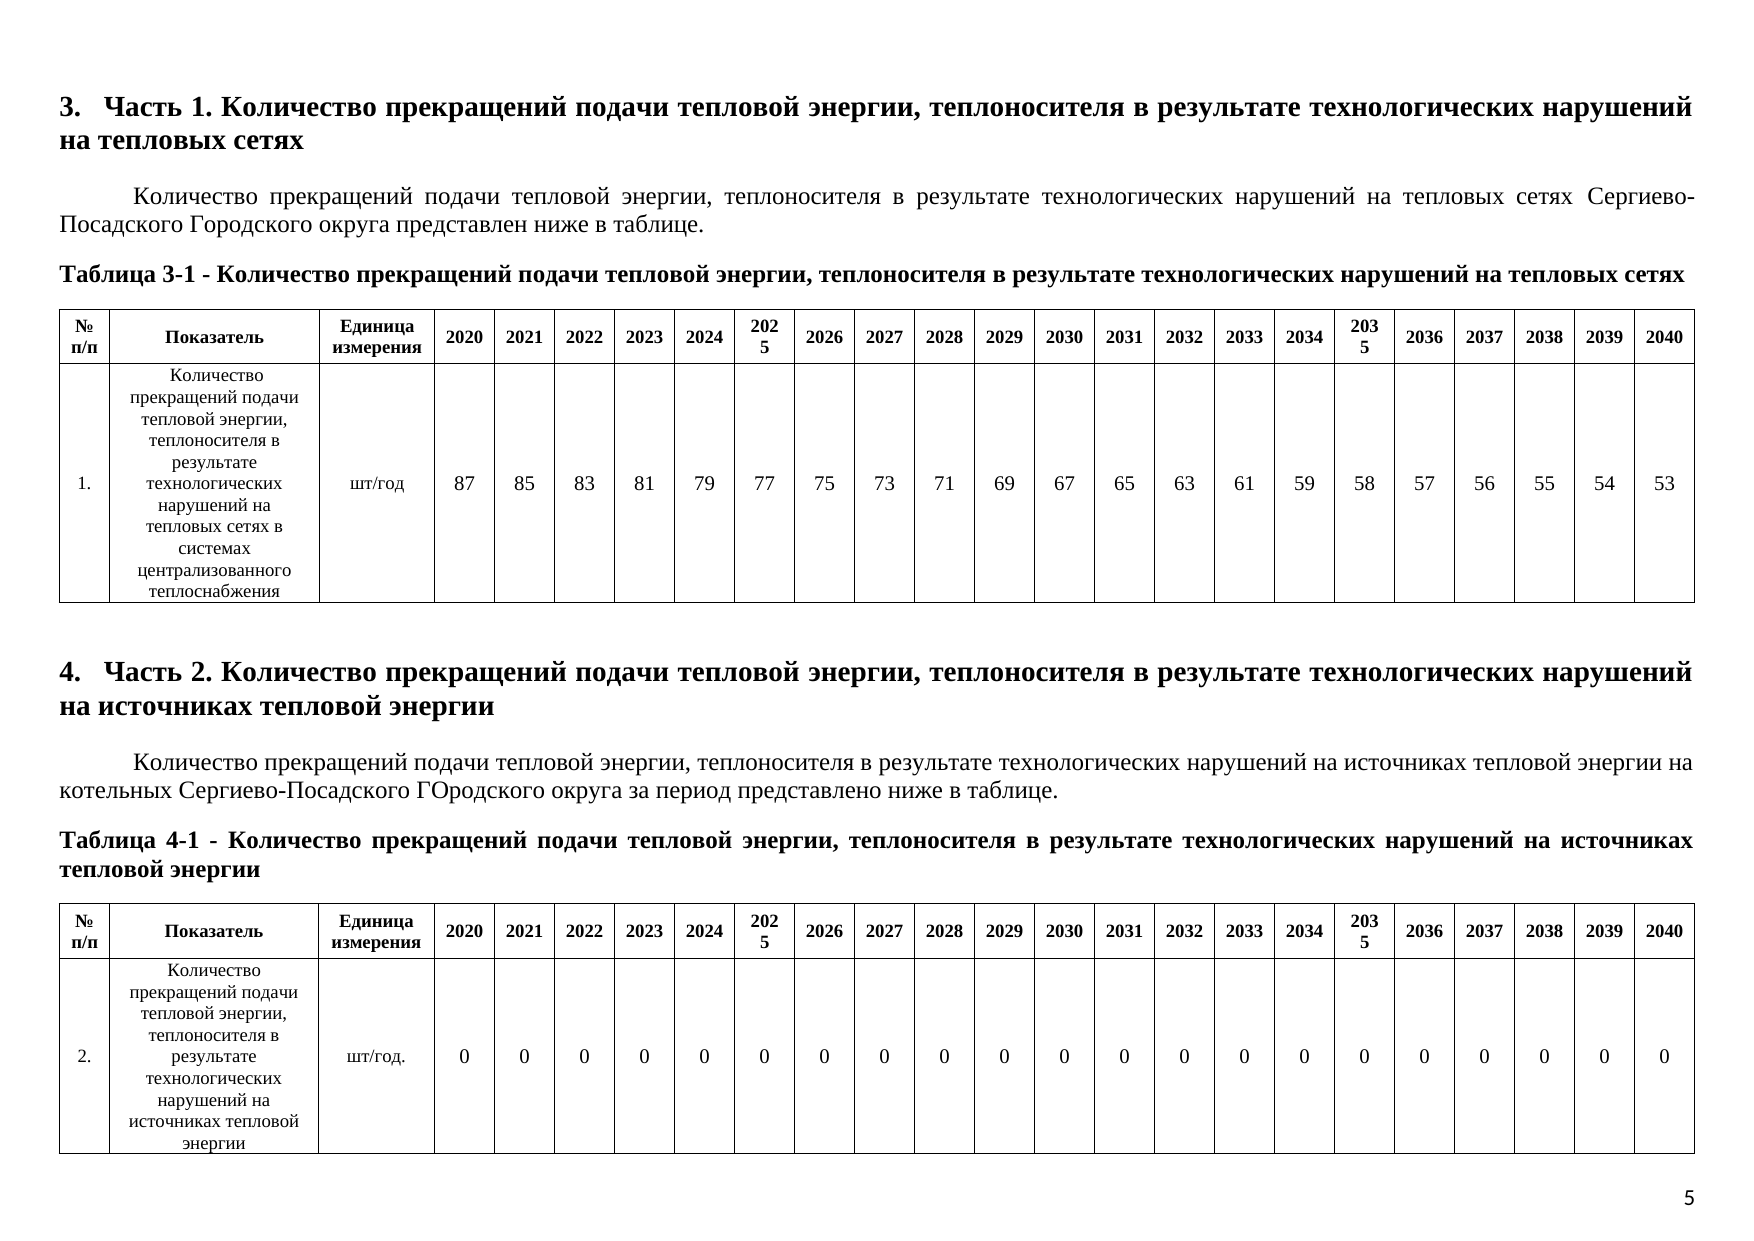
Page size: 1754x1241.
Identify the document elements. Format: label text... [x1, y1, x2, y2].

table_cell 0 [555, 959, 614, 1153]
table_cell шт/год. [319, 959, 434, 1153]
table_cell 0 [615, 959, 674, 1153]
table_header 2029 [975, 310, 1034, 363]
list Часть 1. Количество прекращений подачи тепловой энергии, теплоносителя в результате технологических нарушений на тепловых сетях [59, 89, 1695, 156]
table_cell 2. [60, 959, 109, 1153]
table_cell 55 [1515, 364, 1574, 602]
table_header 2039 [1575, 904, 1634, 958]
table_cell 0 [1575, 959, 1634, 1153]
table_cell 77 [735, 364, 794, 602]
table_header 2039 [1575, 310, 1634, 363]
table_header 2026 [795, 904, 854, 958]
table_header 2021 [495, 310, 554, 363]
table_cell 1. [60, 364, 109, 602]
table_cell 53 [1635, 364, 1694, 602]
table_cell 0 [1635, 959, 1694, 1153]
table_cell 0 [1335, 959, 1394, 1153]
table_cell 71 [915, 364, 974, 602]
table_header 2028 [915, 904, 974, 958]
table_header 2025 [735, 904, 794, 958]
table_header 2028 [915, 310, 974, 363]
text Количество прекращений подачи тепловой энергии, теплоносителя в результате технологических нарушений на источниках тепловой энергии на котельных Сергиево-Посадского ГОродского округа за период представлено ниже в таблице. [59, 747, 1695, 804]
table_cell 0 [1095, 959, 1154, 1153]
table_header 2035 [1335, 310, 1394, 363]
table_header 2025 [735, 310, 794, 363]
table_header Единица измерения [320, 310, 434, 363]
table_cell 0 [435, 959, 494, 1153]
table_header 2022 [555, 310, 614, 363]
text Таблица 4-1 - Количество прекращений подачи тепловой энергии, теплоносителя в результате технологических нарушений на источниках тепловой энергии [59, 825, 1695, 882]
table_cell 0 [1515, 959, 1574, 1153]
table_header № п/п [60, 310, 109, 363]
table_header 2030 [1035, 904, 1094, 958]
table_cell 0 [1035, 959, 1094, 1153]
table_cell 0 [1155, 959, 1214, 1153]
table_header 2040 [1635, 904, 1694, 958]
table_header 2037 [1455, 310, 1514, 363]
list Часть 2. Количество прекращений подачи тепловой энергии, теплоносителя в результате технологических нарушений на источниках тепловой энергии [59, 654, 1695, 722]
table_cell 85 [495, 364, 554, 602]
table_cell 58 [1335, 364, 1394, 602]
text Таблица 3-1 - Количество прекращений подачи тепловой энергии, теплоносителя в результате технологических нарушений на тепловых сетях [59, 259, 1695, 288]
table_header № п/п [60, 904, 109, 958]
table_header 2027 [855, 904, 914, 958]
table_header 2030 [1035, 310, 1094, 363]
table_cell 56 [1455, 364, 1514, 602]
table_header 2023 [615, 310, 674, 363]
table_header 2035 [1335, 904, 1394, 958]
table_cell 61 [1215, 364, 1274, 602]
table_header 2027 [855, 310, 914, 363]
table_header 2033 [1215, 310, 1274, 363]
table_header 2032 [1155, 310, 1214, 363]
table_cell 0 [855, 959, 914, 1153]
table_cell 87 [435, 364, 494, 602]
table_header 2023 [615, 904, 674, 958]
table_cell 67 [1035, 364, 1094, 602]
table_header 2038 [1515, 904, 1574, 958]
table_header 2031 [1095, 904, 1154, 958]
table_cell 73 [855, 364, 914, 602]
table_header 2031 [1095, 310, 1154, 363]
table_cell 59 [1275, 364, 1334, 602]
table_cell Количество прекращений подачи тепловой энергии, теплоносителя в результате технологических нарушений на источниках тепловой энергии [110, 959, 318, 1153]
table_cell 83 [555, 364, 614, 602]
table_header Показатель [110, 904, 318, 958]
table_header 2021 [495, 904, 554, 958]
table_header 2037 [1455, 904, 1514, 958]
table_cell 0 [975, 959, 1034, 1153]
table_header 2040 [1635, 310, 1694, 363]
table_cell 69 [975, 364, 1034, 602]
table_header Показатель [110, 310, 319, 363]
table_header 2034 [1275, 310, 1334, 363]
table_cell 57 [1395, 364, 1454, 602]
table_cell 75 [795, 364, 854, 602]
table_header 2020 [435, 310, 494, 363]
table_cell 0 [915, 959, 974, 1153]
table_cell 0 [1395, 959, 1454, 1153]
table_cell 0 [735, 959, 794, 1153]
table_cell 81 [615, 364, 674, 602]
table_header 2036 [1395, 310, 1454, 363]
table_header Единица измерения [319, 904, 434, 958]
table_header 2020 [435, 904, 494, 958]
table_header 2033 [1215, 904, 1274, 958]
table_header 2038 [1515, 310, 1574, 363]
table_cell 65 [1095, 364, 1154, 602]
table_cell 0 [495, 959, 554, 1153]
table_cell Количество прекращений подачи тепловой энергии, теплоносителя в результате технологических нарушений на тепловых сетях в системах централизованного теплоснабжения [110, 364, 319, 602]
text Количество прекращений подачи тепловой энергии, теплоносителя в результате технологических нарушений на тепловых сетях Сергиево-Посадского Городского округа представлен ниже в таблице. [59, 181, 1695, 238]
table_cell 63 [1155, 364, 1214, 602]
table_header 2024 [675, 904, 734, 958]
table_header 2032 [1155, 904, 1214, 958]
table_header 2022 [555, 904, 614, 958]
table_header 2034 [1275, 904, 1334, 958]
table_cell 0 [795, 959, 854, 1153]
table_cell 0 [1215, 959, 1274, 1153]
table_cell 0 [1275, 959, 1334, 1153]
table_cell 0 [675, 959, 734, 1153]
table_cell 79 [675, 364, 734, 602]
table_header 2026 [795, 310, 854, 363]
table_header 2036 [1395, 904, 1454, 958]
table_cell 54 [1575, 364, 1634, 602]
table_header 2024 [675, 310, 734, 363]
table_cell 0 [1455, 959, 1514, 1153]
table_header 2029 [975, 904, 1034, 958]
table_cell шт/год [320, 364, 434, 602]
